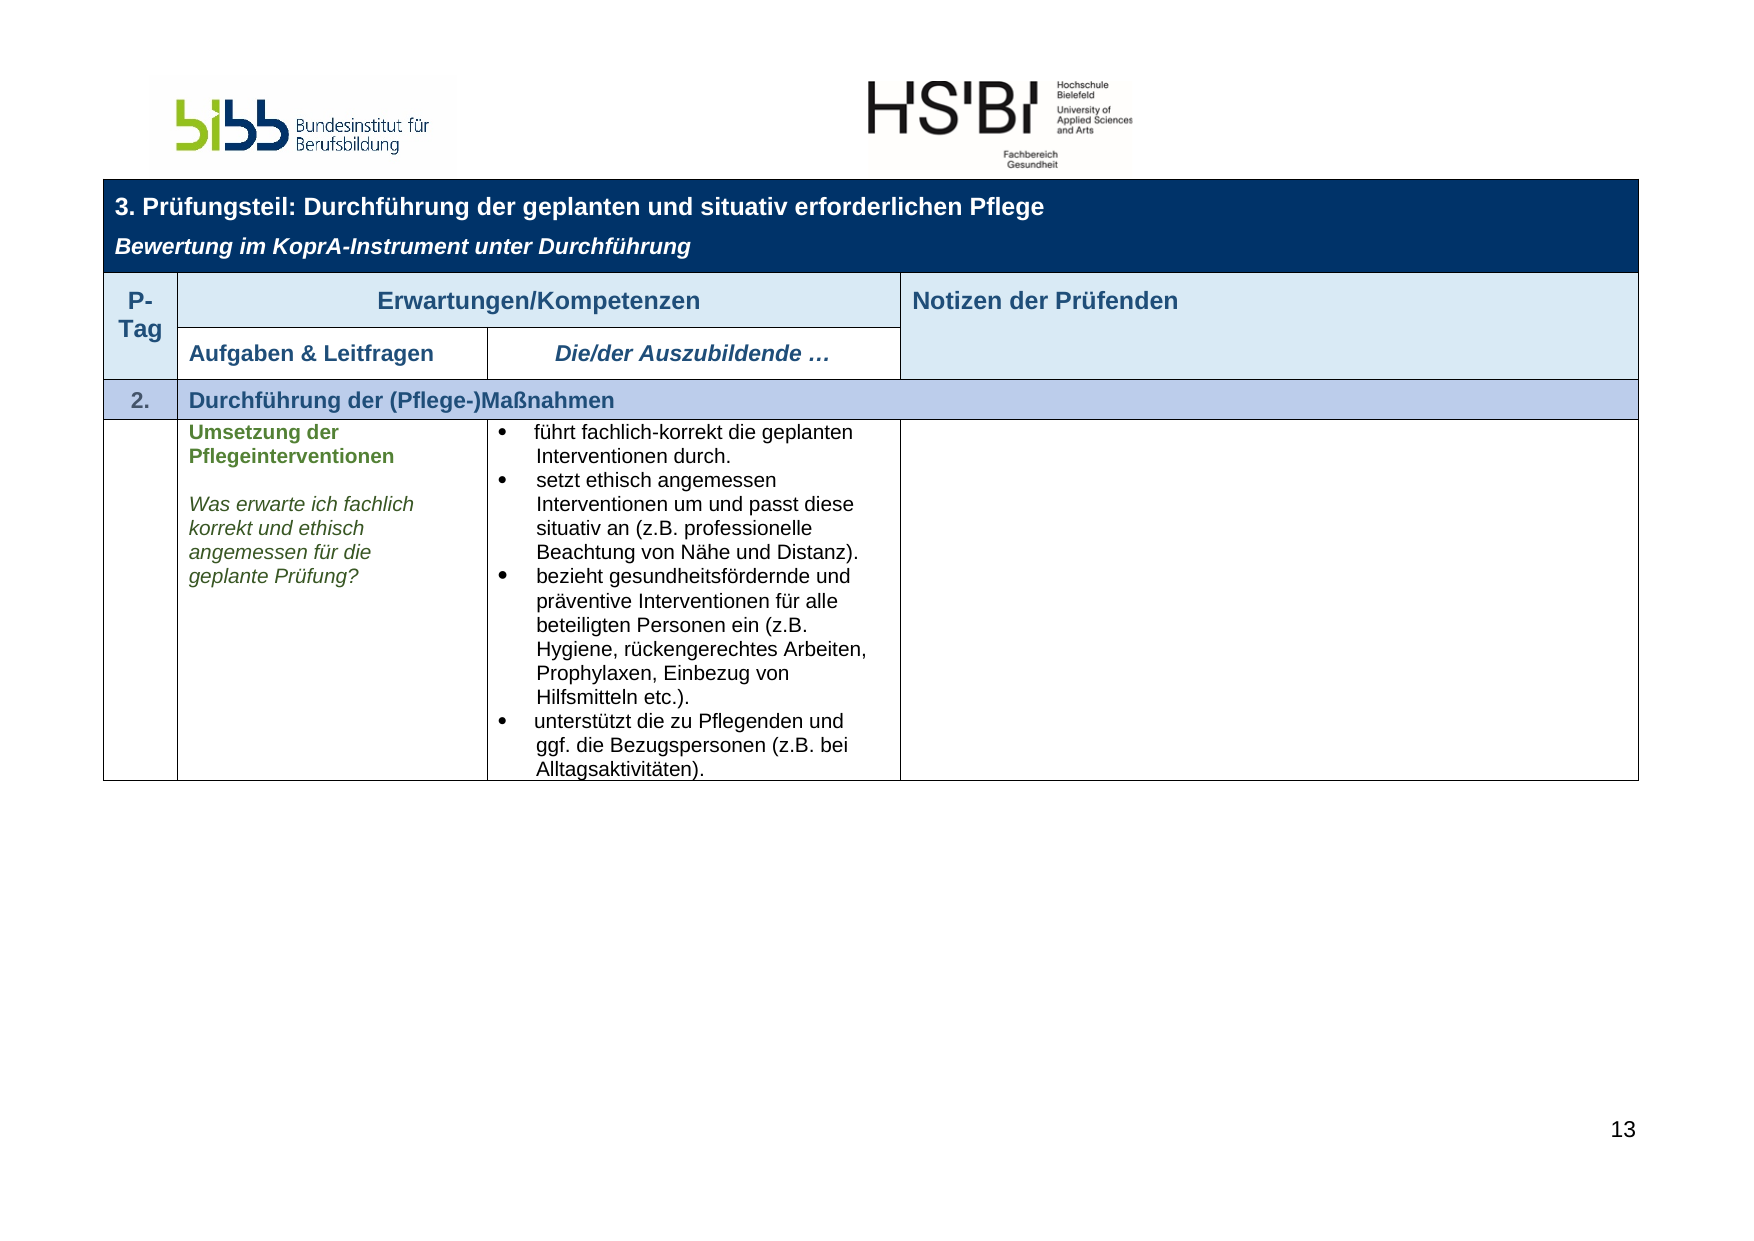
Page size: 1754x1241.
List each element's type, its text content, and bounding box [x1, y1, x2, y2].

table_cell Durchführung der (Pflege-)Maßnahmen [178, 380, 1638, 419]
table_cell Erwartungen/Kompetenzen [178, 273, 900, 327]
table_header 3. Prüfungsteil: Durchführung der geplanten und situativ erforderlichen Pflege Bewertung im KoprA-Instrument unter Durchführung [104, 180, 1638, 272]
table_cell Die/der Auszubildende … [488, 328, 900, 379]
table_cell [901, 420, 1638, 780]
table_cell Aufgaben & Leitfragen [178, 328, 487, 379]
picture [148, 75, 457, 179]
table_cell 2. [104, 380, 177, 419]
picture [868, 81, 1133, 178]
table_cell Notizen der Prüfenden [901, 273, 1638, 379]
table_cell [104, 420, 177, 780]
table_cell Umsetzung der Pflegeinterventionen Was erwarte ich fachlich korrekt und ethisch angemessen für die geplante Prüfung? [178, 420, 487, 780]
table_cell führt fachlich-korrekt die geplanten Interventionen durch. setzt ethisch angemessen Interventionen um und passt diese situativ an (z.B. professionelle Beachtung von Nähe und Distanz). bezieht gesundheitsfördernde und präventive Interventionen für alle beteiligten Personen ein (z.B. Hygiene, rückengerechtes Arbeiten, Prophylaxen, Einbezug von Hilfsmitteln etc.). unterstützt die zu Pflegenden und ggf. die Bezugspersonen (z.B. bei Alltagsaktivitäten). [488, 420, 900, 780]
table_cell P-Tag [104, 273, 177, 379]
